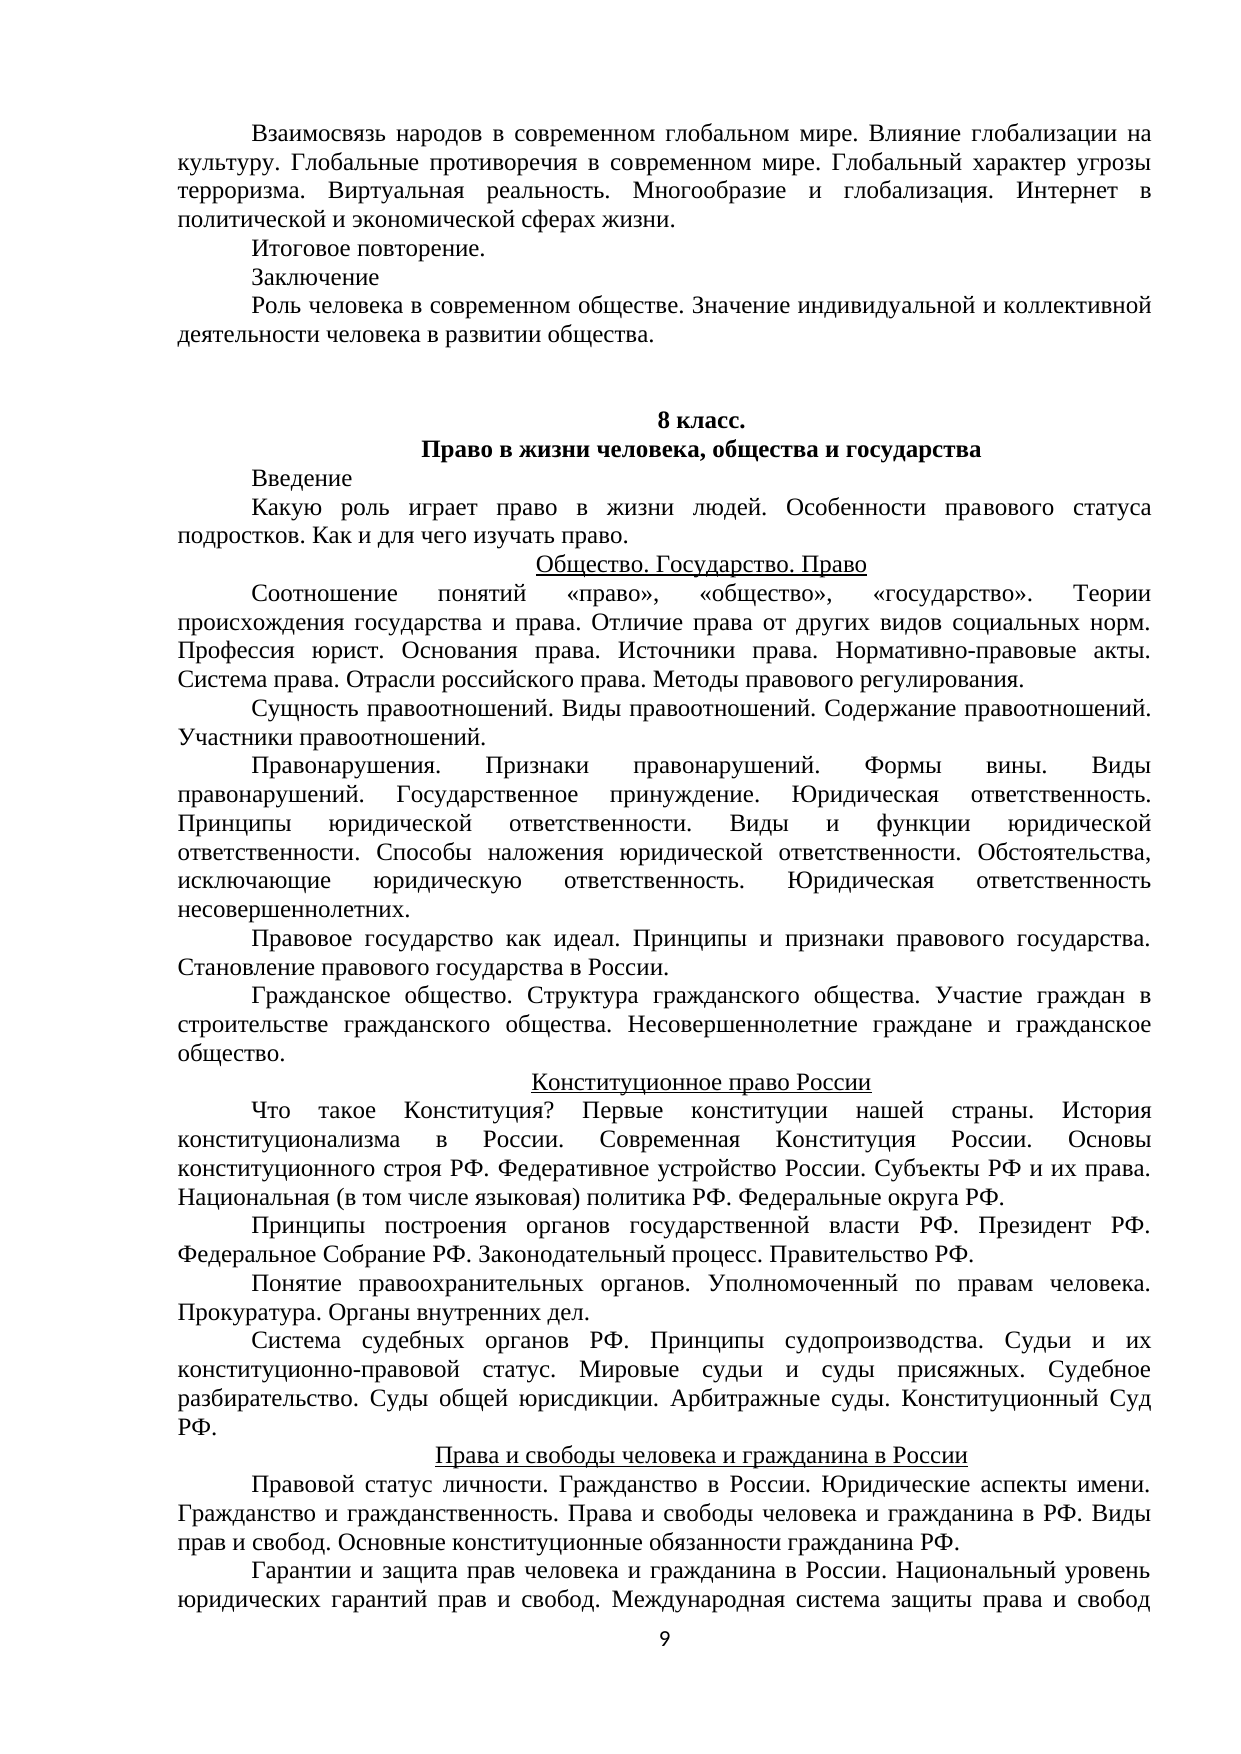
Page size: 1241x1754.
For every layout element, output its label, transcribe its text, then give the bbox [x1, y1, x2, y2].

text Понятие правоохранительных органов. Уполномоченный по правам человека. Прокуратура. Органы внутренних дел. [177, 1268, 1152, 1326]
text Правонарушения. Признаки правонарушений. Формы вины. Виды правонарушений. Государственное принуждение. Юридическая ответственность. Принципы юридической ответственности. Виды и функции юридической ответственности. Способы наложения юридической ответственности. Обстоятельства, исключающие юридическую ответственность. Юридическая ответственность несовершеннолетних. [177, 751, 1152, 923]
text Общество. Государство. Право [177, 549, 1152, 578]
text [177, 1556, 1152, 1613]
text Правовое государство как идеал. Принципы и признаки правового государства. Становление правового государства в России. [177, 923, 1152, 981]
text Права и свободы человека и гражданина в России [177, 1441, 1152, 1469]
text Правовой статус личности. Гражданство в России. Юридические аспекты имени. Гражданство и гражданственность. Права и свободы человека и гражданина в РФ. Виды прав и свобод. Основные конституционные обязанности гражданина РФ. [177, 1469, 1152, 1556]
text Сущность правоотношений. Виды правоотношений. Содержание правоотношений. Участники правоотношений. [177, 693, 1152, 751]
text Система судебных органов РФ. Принципы судопроизводства. Судьи и их конституционно-правовой статус. Мировые судьи и суды присяжных. Судебное разбирательство. Суды общей юрисдикции. Арбитражные суды. Конституционный Суд РФ. [177, 1326, 1152, 1441]
text Заключение [177, 262, 1152, 291]
text Соотношение понятий «право», «общество», «государство». Теории происхождения государства и права. Отличие права от других видов социальных норм. Профессия юрист. Основания права. Источники права. Нормативно-правовые акты. Система права. Отрасли российского права. Методы правового регулирования. [177, 578, 1152, 693]
text Принципы построения органов государственной власти РФ. Президент РФ. Федеральное Собрание РФ. Законодательный процесс. Правительство РФ. [177, 1211, 1152, 1268]
text 8 класс. [177, 406, 1152, 434]
text Какую роль играет право в жизни людей. Особенности правового статуса подростков. Как и для чего изучать право. [177, 492, 1152, 549]
text Гражданское общество. Структура гражданского общества. Участие граждан в строительстве гражданского общества. Несовершеннолетние граждане и гражданское общество. [177, 981, 1152, 1067]
text Право в жизни человека, общества и государства [177, 434, 1152, 463]
text Итоговое повторение. [177, 233, 1152, 262]
text Роль человека в современном обществе. Значение индивидуальной и коллективной деятельности человека в развитии общества. [177, 291, 1152, 348]
text Введение [177, 463, 1152, 492]
text Что такое Конституция? Первые конституции нашей страны. История конституционализма в России. Современная Конституция России. Основы конституционного строя РФ. Федеративное устройство России. Субъекты РФ и их права. Национальная (в том числе языковая) политика РФ. Федеральные округа РФ. [177, 1096, 1152, 1211]
text Взаимосвязь народов в современном глобальном мире. Влияние глобализации на культуру. Глобальные противоречия в современном мире. Глобальный характер угрозы терроризма. Виртуальная реальность. Многообразие и глобализация. Интернет в политической и экономической сферах жизни. [177, 118, 1152, 233]
text Конституционное право России [177, 1067, 1152, 1096]
